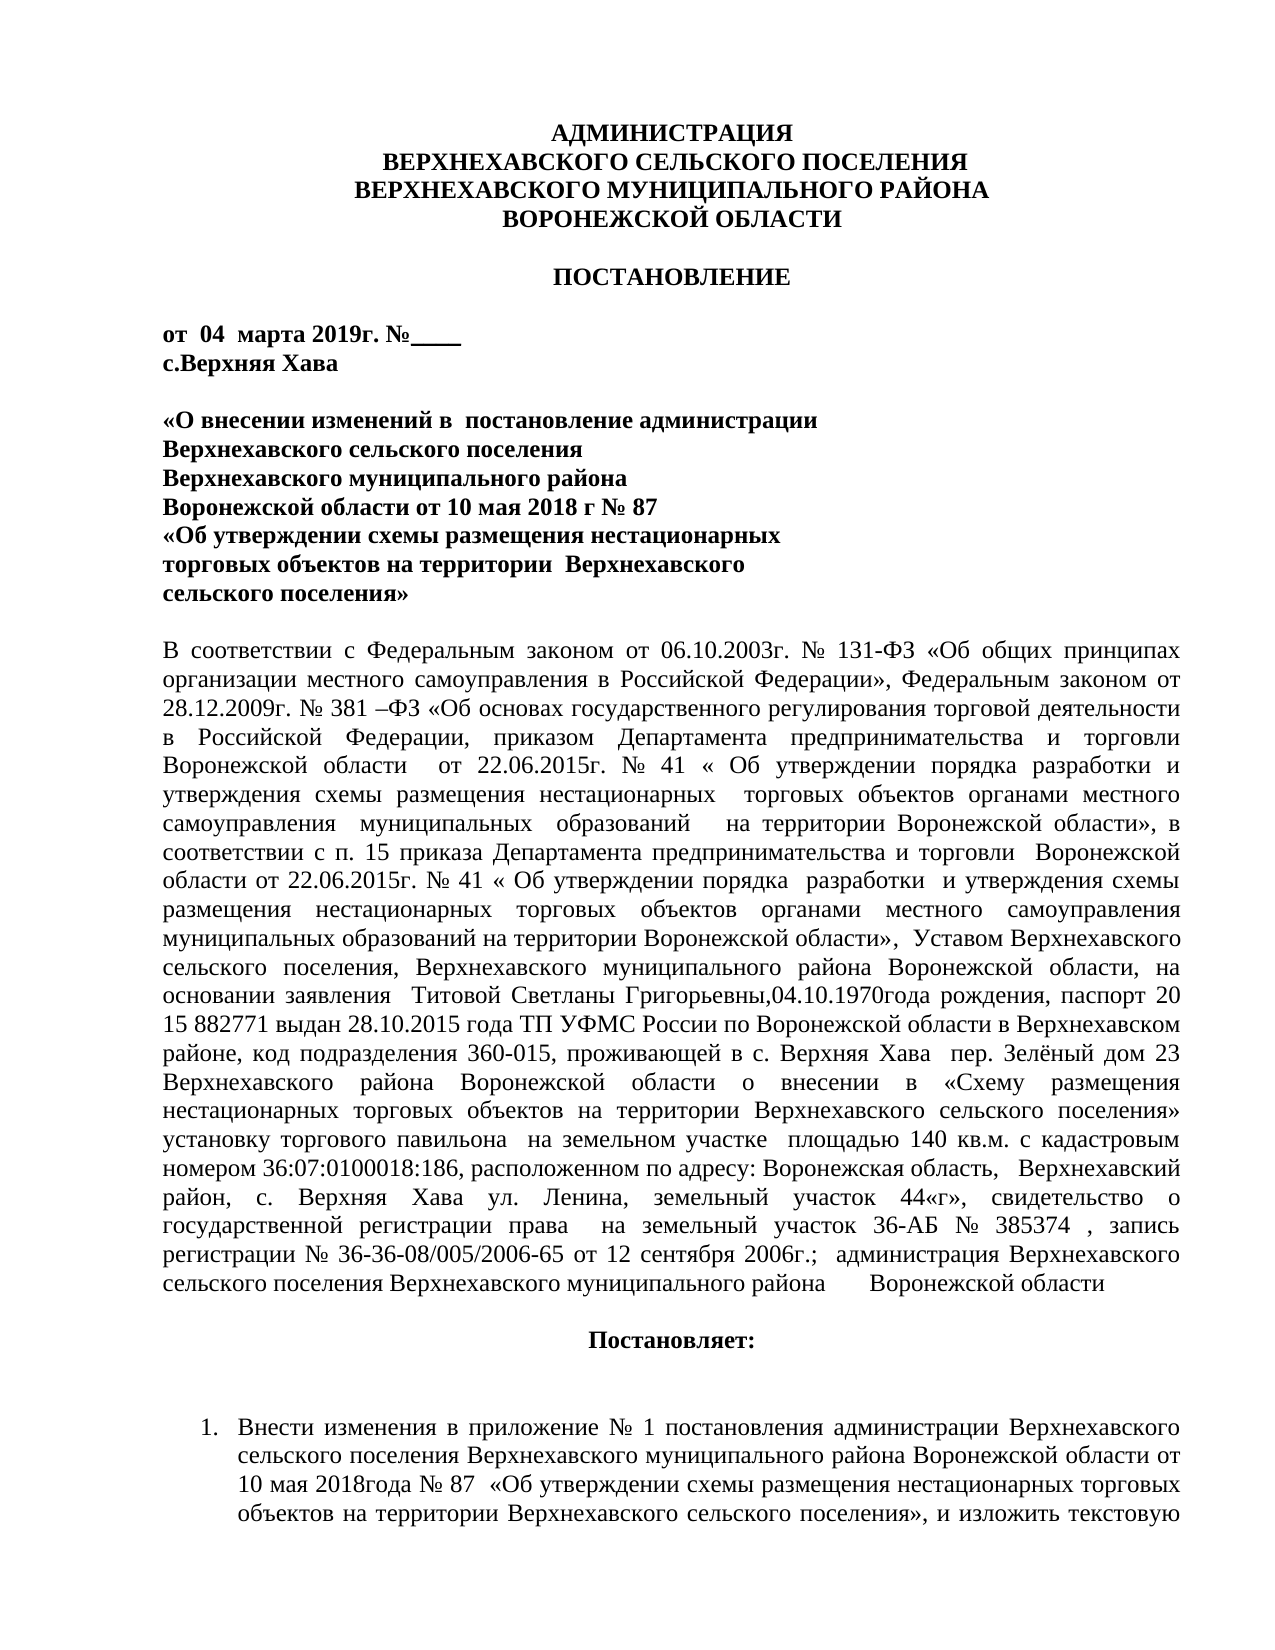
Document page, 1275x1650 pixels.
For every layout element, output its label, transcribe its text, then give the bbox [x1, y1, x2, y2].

text Верхнехавского муниципального района [162, 463, 1181, 492]
text сельского поселения» [162, 578, 1181, 607]
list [200, 1412, 1181, 1527]
text АДМИНИСТРАЦИЯ [162, 118, 1181, 147]
text ПОСТАНОВЛЕНИЕ [162, 262, 1181, 291]
text «Об утверждении схемы размещения нестационарных торговых объектов на территории Верхнехавского [162, 521, 1181, 578]
text Воронежской области от 10 мая 2018 г № 87 [162, 492, 1181, 521]
text ВЕРХНЕХАВСКОГО МУНИЦИПАЛЬНОГО РАЙОНА [162, 176, 1181, 204]
text ВОРОНЕЖСКОЙ ОБЛАСТИ [162, 204, 1181, 233]
text «О внесении изменений в постановление администрации [162, 406, 1181, 434]
text Верхнехавского сельского поселения [162, 434, 1181, 463]
text от 04 марта 2019г. №____ [162, 291, 1181, 348]
text Постановляет: [162, 1326, 1181, 1354]
text В соответствии с Федеральным законом от 06.10.2003г. № 131-ФЗ «Об общих принципах организации местного самоуправления в Российской Федерации», Федеральным законом от 28.12.2009г. № 381 –ФЗ «Об основах государственного регулирования торговой деятельности в Российской Федерации, приказом Департамента предпринимательства и торговли Воронежской области от 22.06.2015г. № 41 « Об утверждении порядка разработки и утверждения схемы размещения нестационарных торговых объектов органами местного самоуправления муниципальных образований на территории Воронежской области», в соответствии с п. 15 приказа Департамента предпринимательства и торговли Воронежской области от 22.06.2015г. № 41 « Об утверждении порядка разработки и утверждения схемы размещения нестационарных торговых объектов органами местного самоуправления муниципальных образований на территории Воронежской области», Уставом Верхнехавского сельского поселения, Верхнехавского муниципального района Воронежской области, на основании заявления Титовой Светланы Григорьевны,04.10.1970года рождения, паспорт 20 15 882771 выдан 28.10.2015 года ТП УФМС России по Воронежской области в Верхнехавском районе, код подразделения 360-015, проживающей в с. Верхняя Хава пер. Зелёный дом 23 Верхнехавского района Воронежской области о внесении в «Схему размещения нестационарных торговых объектов на территории Верхнехавского сельского поселения» установку торгового павильона на земельном участке площадью 140 кв.м. с кадастровым номером 36:07:0100018:186, расположенном по адресу: Воронежская область, Верхнехавский район, с. Верхняя Хава ул. Ленина, земельный участок 44«г», свидетельство о государственной регистрации права на земельный участок 36-АБ № 385374 , запись регистрации № 36-36-08/005/2006-65 от 12 сентября 2006г.; администрация Верхнехавского сельского поселения Верхнехавского муниципального района Воронежской области [162, 636, 1181, 1297]
text с.Верхняя Хава [162, 348, 1181, 377]
text ВЕРХНЕХАВСКОГО СЕЛЬСКОГО ПОСЕЛЕНИЯ [162, 147, 1181, 176]
